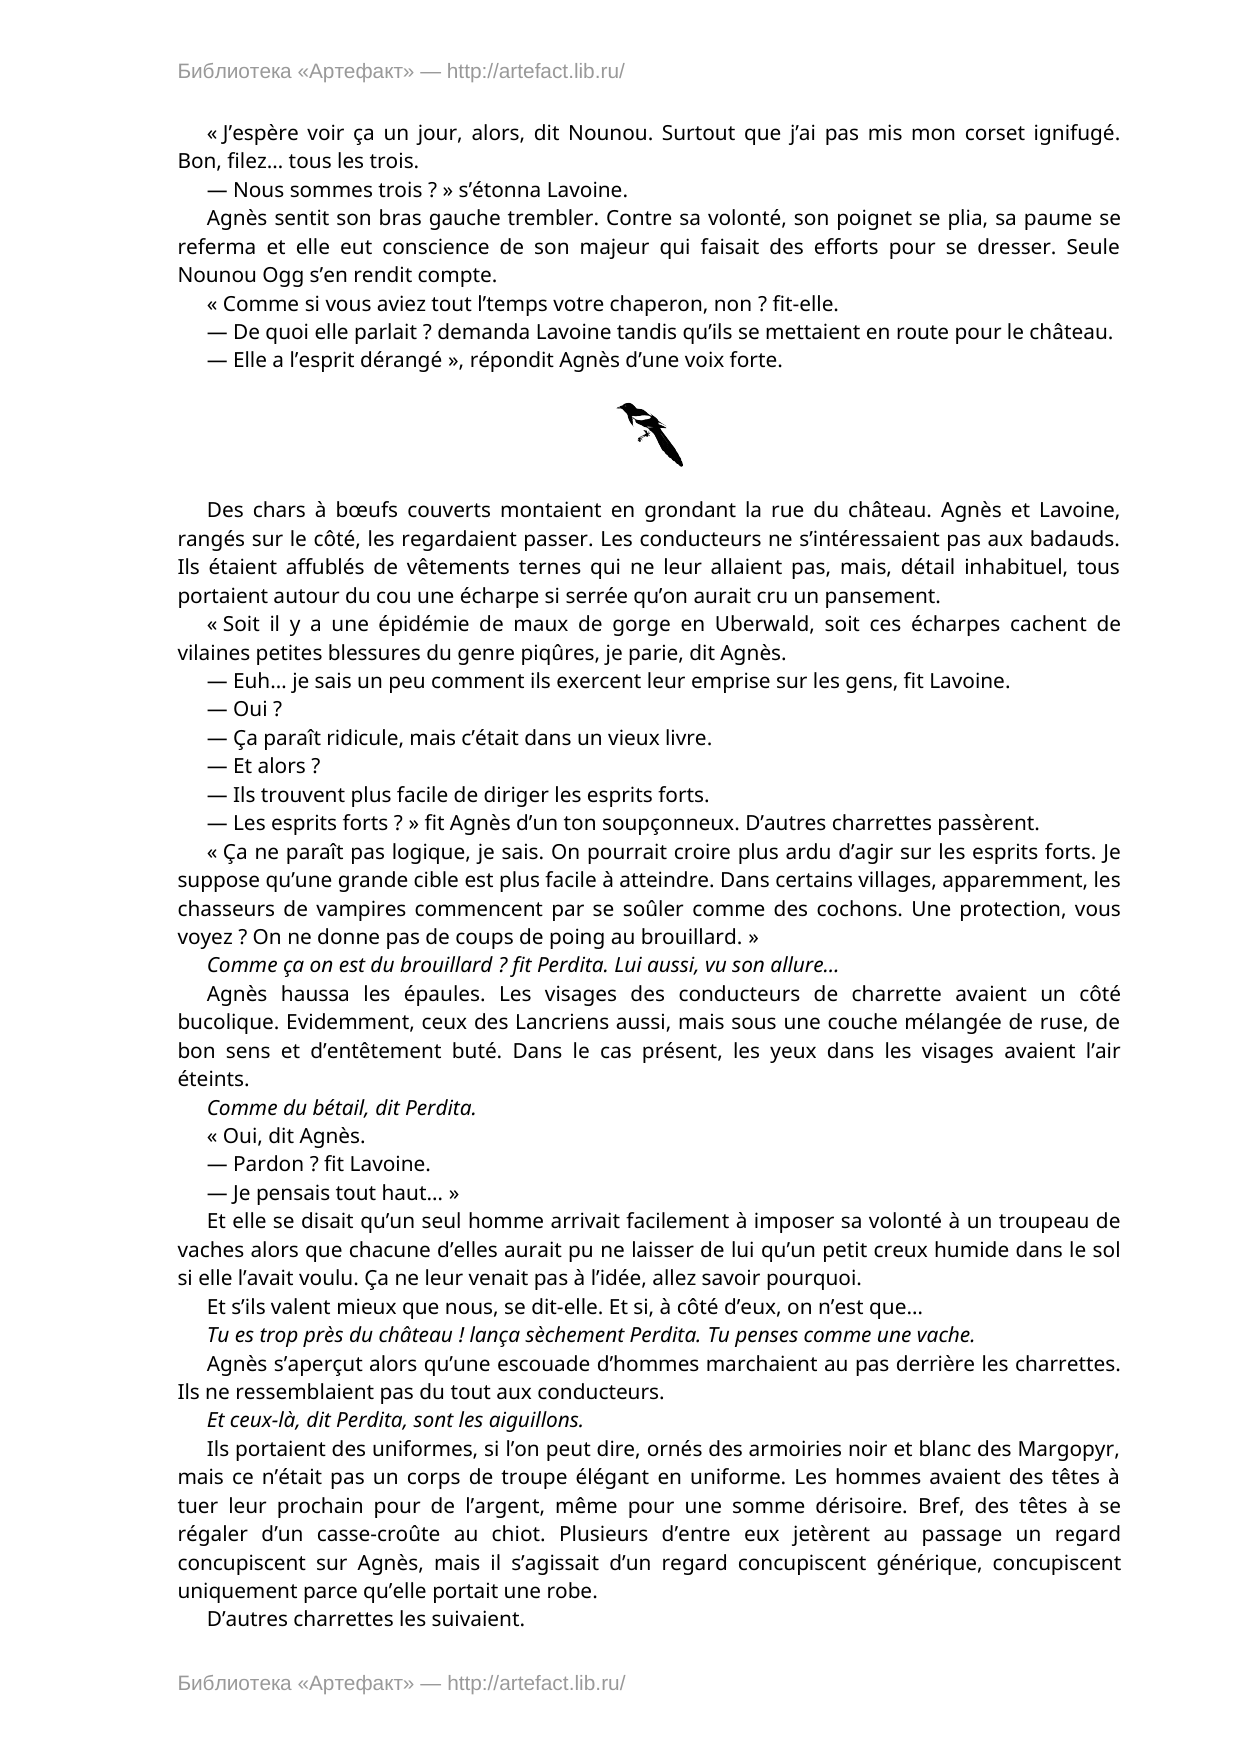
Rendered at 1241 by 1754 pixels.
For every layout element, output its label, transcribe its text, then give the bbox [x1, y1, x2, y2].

text « Comme si vous aviez tout l’temps votre chaperon, non ? fit-elle. [177, 289, 1122, 317]
text — Je pensais tout haut… » [177, 1178, 1122, 1206]
text Agnès sentit son bras gauche trembler. Contre sa volonté, son poignet se plia, sa paume se referma et elle eut conscience de son majeur qui faisait des efforts pour se dresser. Seule Nounou Ogg s’en rendit compte. [177, 203, 1122, 289]
picture [616, 402, 683, 467]
text Agnès haussa les épaules. Les visages des conducteurs de charrette avaient un côté bucolique. Evidemment, ceux des Lancriens aussi, mais sous une couche mélangée de ruse, de bon sens et d’entêtement buté. Dans le cas présent, les yeux dans les visages avaient l’air éteints. [177, 979, 1122, 1093]
text Agnès s’aperçut alors qu’une escouade d’hommes marchaient au pas derrière les charrettes. Ils ne ressemblaient pas du tout aux conducteurs. [177, 1349, 1122, 1406]
text — Et alors ? [177, 751, 1122, 780]
text « Ça ne paraît pas logique, je sais. On pourrait croire plus ardu d’agir sur les esprits forts. Je suppose qu’une grande cible est plus facile à atteindre. Dans certains villages, apparemment, les chasseurs de vampires commencent par se soûler comme des cochons. Une protection, vous voyez ? On ne donne pas de coups de poing au brouillard. » [177, 837, 1122, 951]
text « Soit il y a une épidémie de maux de gorge en Uberwald, soit ces écharpes cachent de vilaines petites blessures du genre piqûres, je parie, dit Agnès. [177, 609, 1122, 666]
text « Oui, dit Agnès. [177, 1121, 1122, 1149]
text — Euh… je sais un peu comment ils exercent leur emprise sur les gens, fit Lavoine. [177, 666, 1122, 694]
text — De quoi elle parlait ? demanda Lavoine tandis qu’ils se mettaient en route pour le château. [177, 317, 1122, 346]
text Tu es trop près du château ! lança sèchement Perdita. Tu penses comme une vache. [177, 1320, 1122, 1349]
text Comme du bétail, dit Perdita. [177, 1093, 1122, 1121]
text Comme ça on est du brouillard ? fit Perdita. Lui aussi, vu son allure… [177, 951, 1122, 979]
text — Pardon ? fit Lavoine. [177, 1149, 1122, 1178]
text « J’espère voir ça un jour, alors, dit Nounou. Surtout que j’ai pas mis mon corset ignifugé. Bon, filez… tous les trois. [177, 118, 1122, 175]
text Des chars à bœufs couverts montaient en grondant la rue du château. Agnès et Lavoine, rangés sur le côté, les regardaient passer. Les conducteurs ne s’intéressaient pas aux badauds. Ils étaient affublés de vêtements ternes qui ne leur allaient pas, mais, détail inhabituel, tous portaient autour du cou une écharpe si serrée qu’on aurait cru un pansement. [177, 496, 1122, 609]
text Et s’ils valent mieux que nous, se dit-elle. Et si, à côté d’eux, on n’est que… [177, 1292, 1122, 1320]
text D’autres charrettes les suivaient. [177, 1604, 1122, 1633]
text — Ça paraît ridicule, mais c’était dans un vieux livre. [177, 723, 1122, 751]
text — Ils trouvent plus facile de diriger les esprits forts. [177, 780, 1122, 808]
text — Oui ? [177, 694, 1122, 723]
text — Nous sommes trois ? » s’étonna Lavoine. [177, 175, 1122, 203]
text — Les esprits forts ? » fit Agnès d’un ton soupçonneux. D’autres charrettes passèrent. [177, 808, 1122, 837]
text Ils portaient des uniformes, si l’on peut dire, ornés des armoiries noir et blanc des Margopyr, mais ce n’était pas un corps de troupe élégant en uniforme. Les hommes avaient des têtes à tuer leur prochain pour de l’argent, même pour une somme dérisoire. Bref, des têtes à se régaler d’un casse-croûte au chiot. Plusieurs d’entre eux jetèrent au passage un regard concupiscent sur Agnès, mais il s’agissait d’un regard concupiscent générique, concupiscent uniquement parce qu’elle portait une robe. [177, 1434, 1122, 1604]
text Et elle se disait qu’un seul homme arrivait facilement à imposer sa volonté à un troupeau de vaches alors que chacune d’elles aurait pu ne laisser de lui qu’un petit creux humide dans le sol si elle l’avait voulu. Ça ne leur venait pas à l’idée, allez savoir pourquoi. [177, 1206, 1122, 1292]
text — Elle a l’esprit dérangé », répondit Agnès d’une voix forte. [177, 346, 1122, 374]
text Et ceux-là, dit Perdita, sont les aiguillons. [177, 1406, 1122, 1434]
